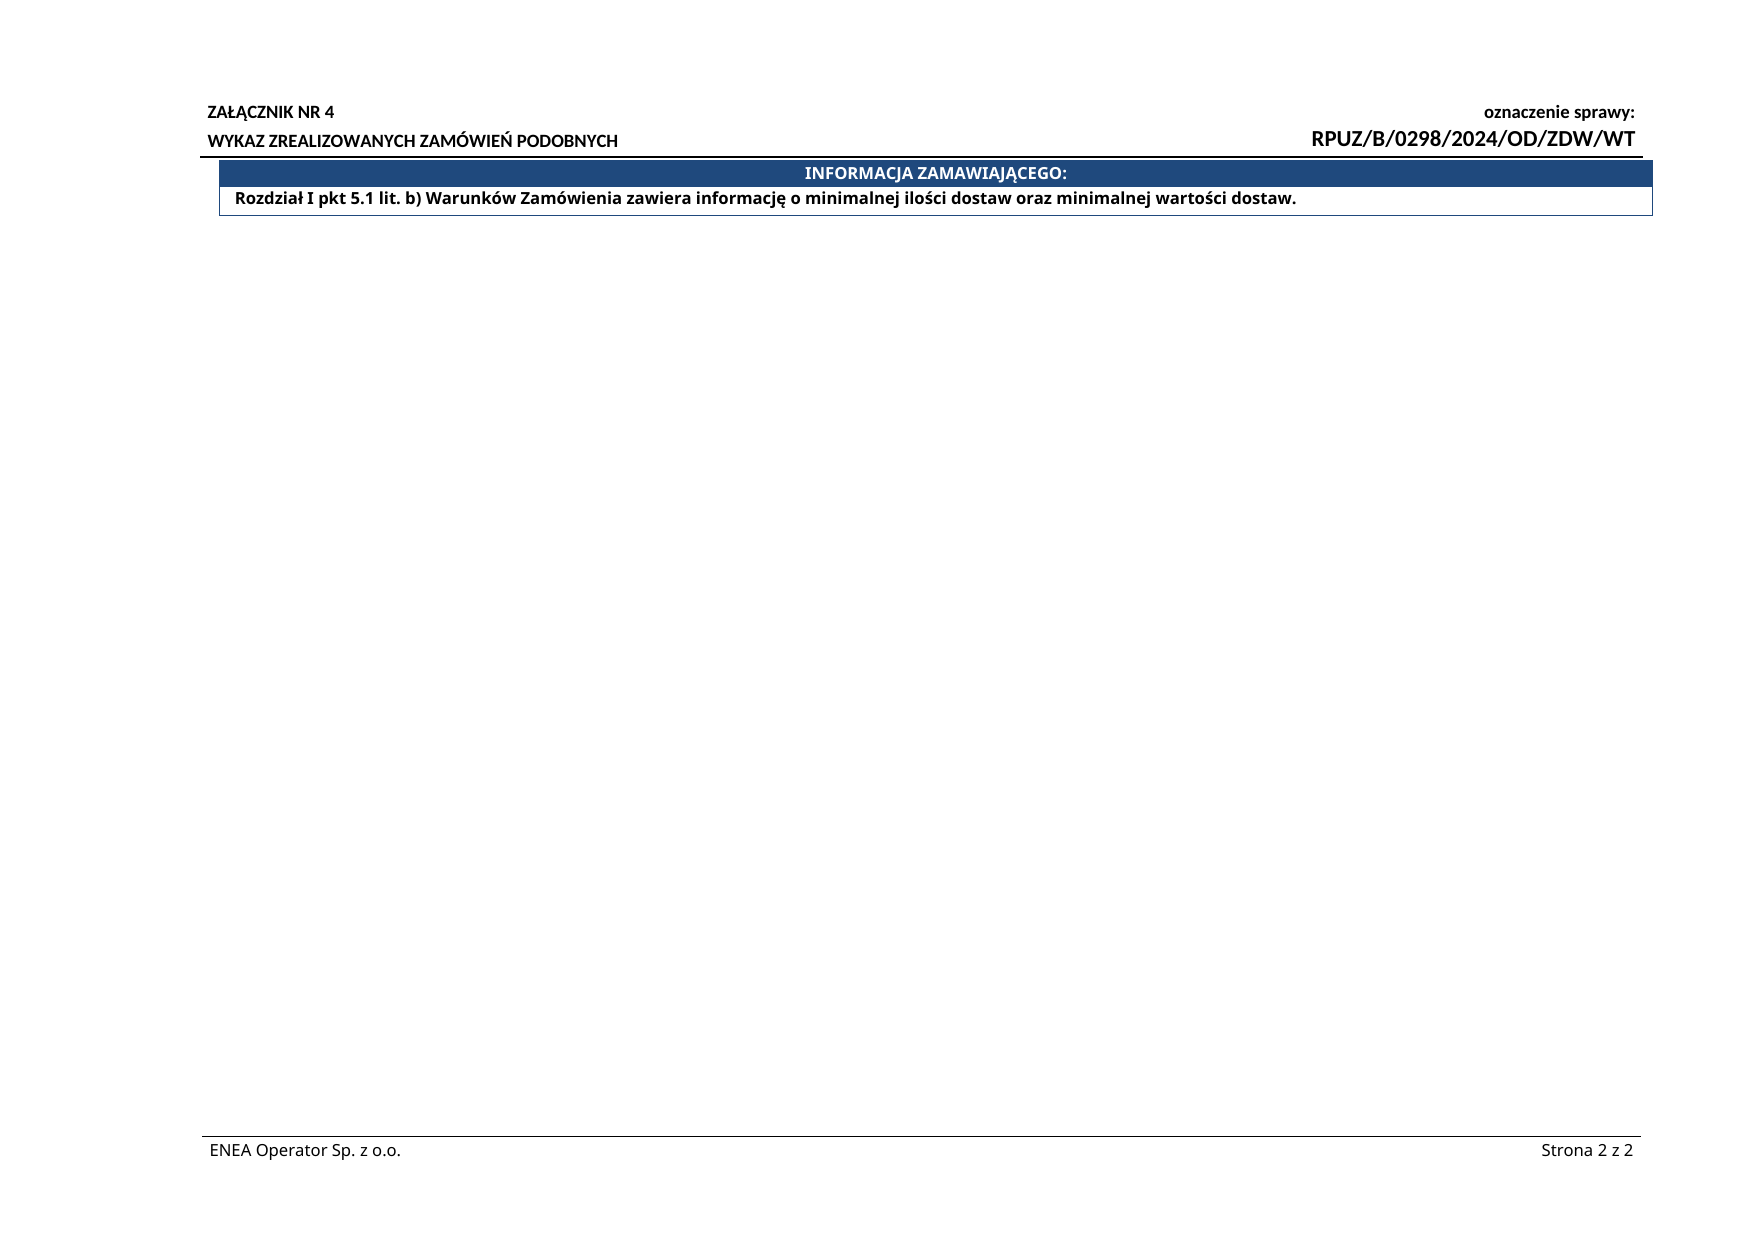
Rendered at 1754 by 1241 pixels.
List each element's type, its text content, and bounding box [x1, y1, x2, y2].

table_cell Rozdział I pkt 5.1 lit. b) Warunków Zamówienia zawiera informację o minimalnej ilości dostaw oraz minimalnej wartości dostaw. [220, 187, 1652, 215]
table_header Informacja Zamawiającego: [220, 161, 1652, 187]
